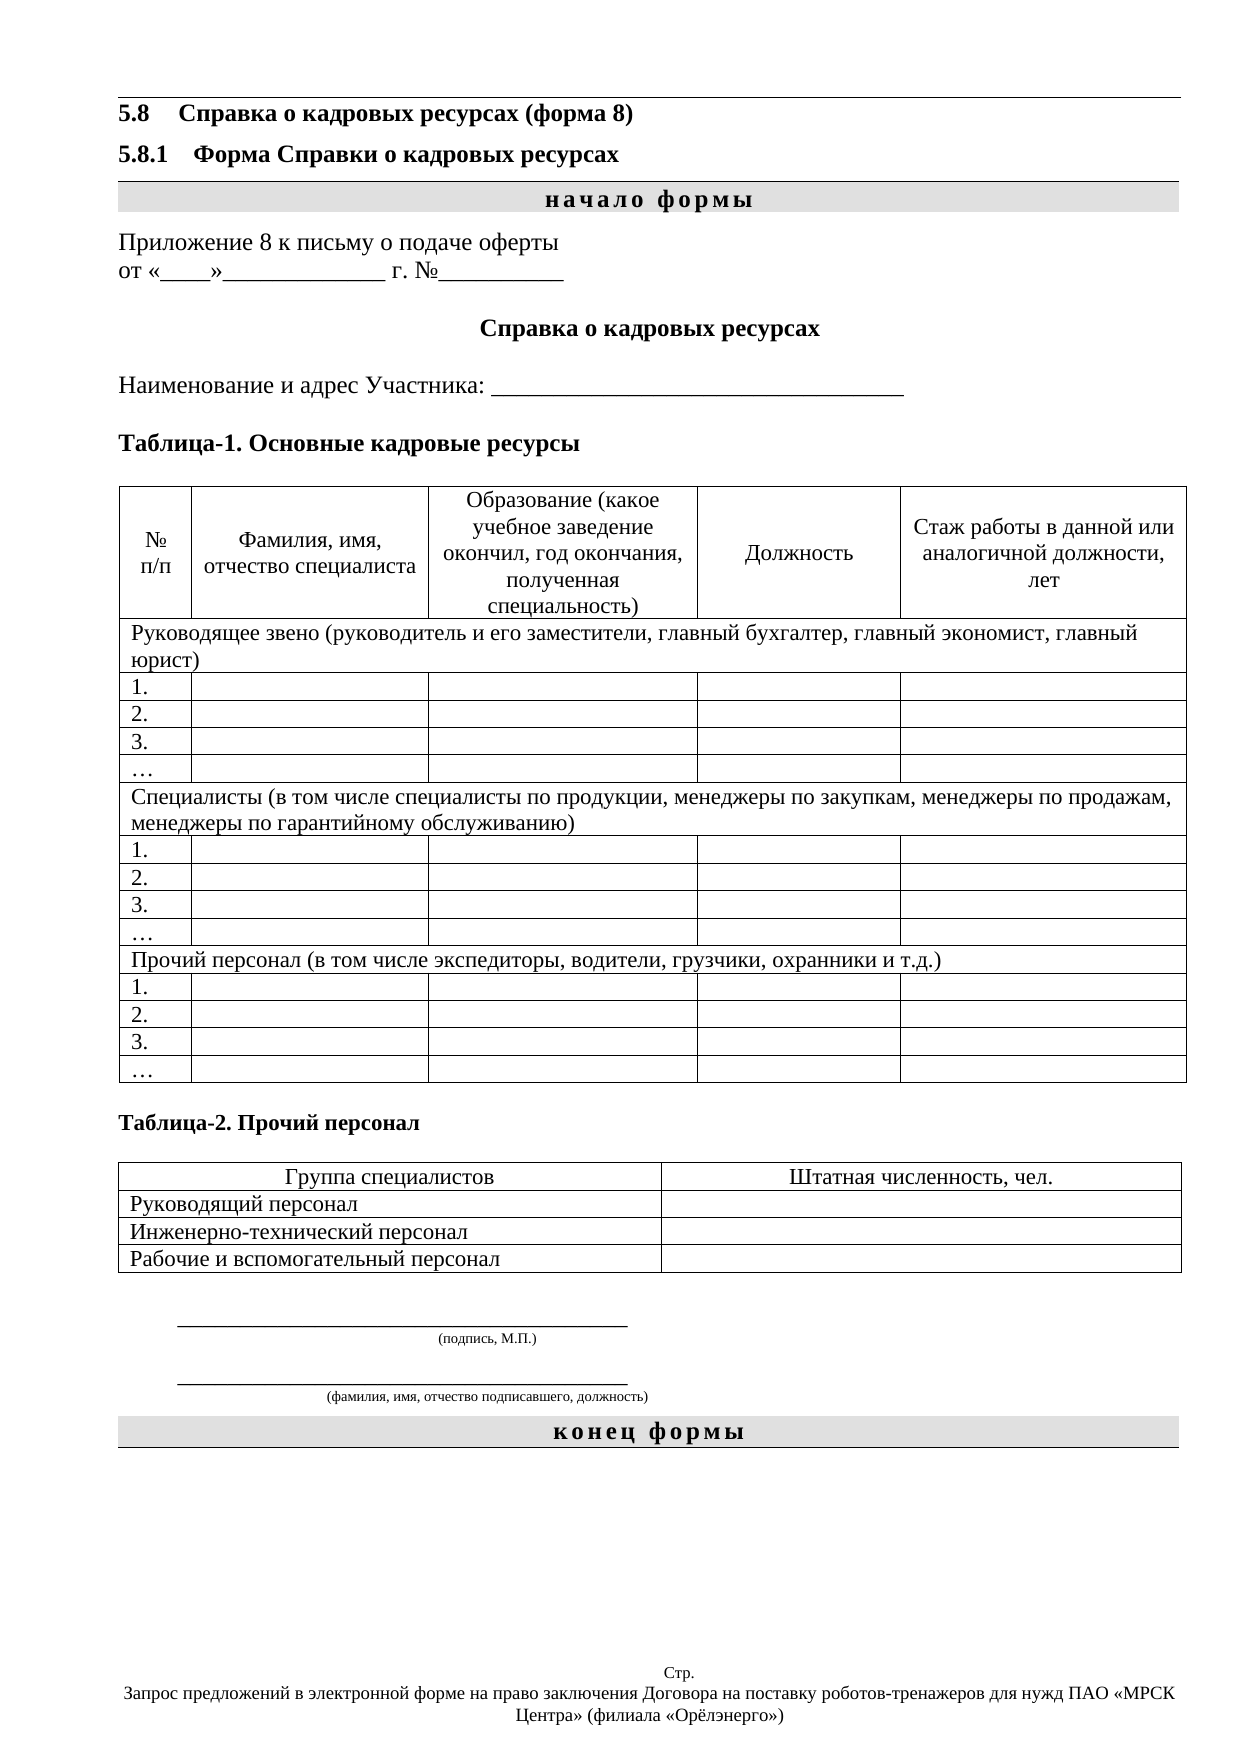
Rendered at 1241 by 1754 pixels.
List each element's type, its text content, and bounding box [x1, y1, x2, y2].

table_cell [192, 974, 428, 1000]
table_cell [662, 1218, 1181, 1244]
table_cell [901, 701, 1186, 727]
text Таблица-1. Основные кадровые ресурсы [118, 428, 1181, 457]
table_cell [120, 1028, 191, 1054]
table_cell [192, 701, 428, 727]
text начало формы [118, 182, 1179, 212]
table_cell [901, 728, 1186, 754]
table_cell [429, 836, 697, 863]
table_cell [662, 1191, 1181, 1217]
table_cell [901, 1028, 1186, 1054]
table_cell [429, 673, 697, 699]
table_cell … [120, 919, 191, 945]
table_cell [698, 891, 900, 918]
table_cell [192, 728, 428, 754]
table_header Стаж работы в данной или аналогичной должности, лет [901, 487, 1186, 618]
text Таблица-2. Прочий персонал [118, 1109, 1181, 1136]
table_cell Специалисты (в том числе специалисты по продукции, менеджеры по закупкам, менеджеры по продажам, менеджеры по гарантийному обслуживанию) [120, 783, 1186, 835]
table_cell [698, 864, 900, 890]
table_header Штатная численность, чел. [662, 1163, 1181, 1189]
text Справка о кадровых ресурсах [118, 313, 1181, 342]
table_cell [120, 1001, 191, 1027]
table_cell [901, 864, 1186, 890]
subtitle Справка о кадровых ресурсах (форма 8) [118, 98, 1181, 127]
table_cell [120, 864, 191, 890]
text ____________________________________ [118, 1301, 1181, 1330]
table_cell [429, 974, 697, 1000]
table_cell Инженерно-технический персонал [119, 1218, 661, 1244]
table_cell [698, 974, 900, 1000]
subtitle Форма Справки о кадровых ресурсах [118, 139, 1181, 168]
table_cell [901, 974, 1186, 1000]
table_cell [120, 836, 191, 863]
table_cell [192, 673, 428, 699]
table_cell [192, 891, 428, 918]
table_cell [901, 919, 1186, 945]
table_cell [192, 1001, 428, 1027]
table_cell … [120, 1056, 191, 1082]
table_header Группа специалистов [119, 1163, 661, 1189]
table_cell [120, 728, 191, 754]
table_cell [698, 673, 900, 699]
table_cell Прочий персонал (в том числе экспедиторы, водители, грузчики, охранники и т.д.) [120, 946, 1186, 972]
table_cell [120, 891, 191, 918]
table_header Фамилия, имя, отчество специалиста [192, 487, 428, 618]
text (подпись, М.П.) [118, 1330, 797, 1359]
table_cell [192, 1028, 428, 1054]
table_cell [192, 836, 428, 863]
table_header Должность [698, 487, 900, 618]
text (фамилия, имя, отчество подписавшего, должность) [118, 1388, 797, 1416]
text ____________________________________ [118, 1359, 1181, 1388]
table_cell [120, 974, 191, 1000]
text конец формы [118, 1416, 1179, 1447]
table_cell [429, 701, 697, 727]
table_cell Руководящий персонал [119, 1191, 661, 1217]
table_cell [429, 728, 697, 754]
table_cell [192, 864, 428, 890]
table_cell [429, 755, 697, 782]
table_cell [429, 1001, 697, 1027]
table_cell [192, 919, 428, 945]
table_cell [698, 701, 900, 727]
table_cell [429, 1028, 697, 1054]
table_cell [429, 891, 697, 918]
table_header Образование (какое учебное заведение окончил, год окончания, полученная специальность) [429, 487, 697, 618]
table_cell Рабочие и вспомогательный персонал [119, 1245, 661, 1272]
table_cell [901, 836, 1186, 863]
text Наименование и адрес Участника: _________________________________ [118, 371, 1181, 399]
table_cell [429, 1056, 697, 1082]
table_cell [901, 673, 1186, 699]
table_cell [698, 836, 900, 863]
table_cell Руководящее звено (руководитель и его заместители, главный бухгалтер, главный экономист, главный юрист) [120, 619, 1186, 672]
text Приложение 8 к письму о подаче оферты от «____»_____________ г. №__________ [118, 227, 1181, 284]
table_cell [901, 1056, 1186, 1082]
table_cell [698, 1056, 900, 1082]
table_cell [429, 919, 697, 945]
table_cell [698, 728, 900, 754]
table_cell [192, 1056, 428, 1082]
table_cell [698, 919, 900, 945]
table_header № п/п [120, 487, 191, 618]
table_cell [901, 755, 1186, 782]
table_cell … [120, 755, 191, 782]
table_cell [192, 755, 428, 782]
table_cell [120, 673, 191, 699]
table_cell [698, 1028, 900, 1054]
table_cell [120, 701, 191, 727]
table_cell [662, 1245, 1181, 1272]
table_cell [698, 1001, 900, 1027]
table_cell [698, 755, 900, 782]
table_cell [901, 891, 1186, 918]
table_cell [901, 1001, 1186, 1027]
table_cell [429, 864, 697, 890]
